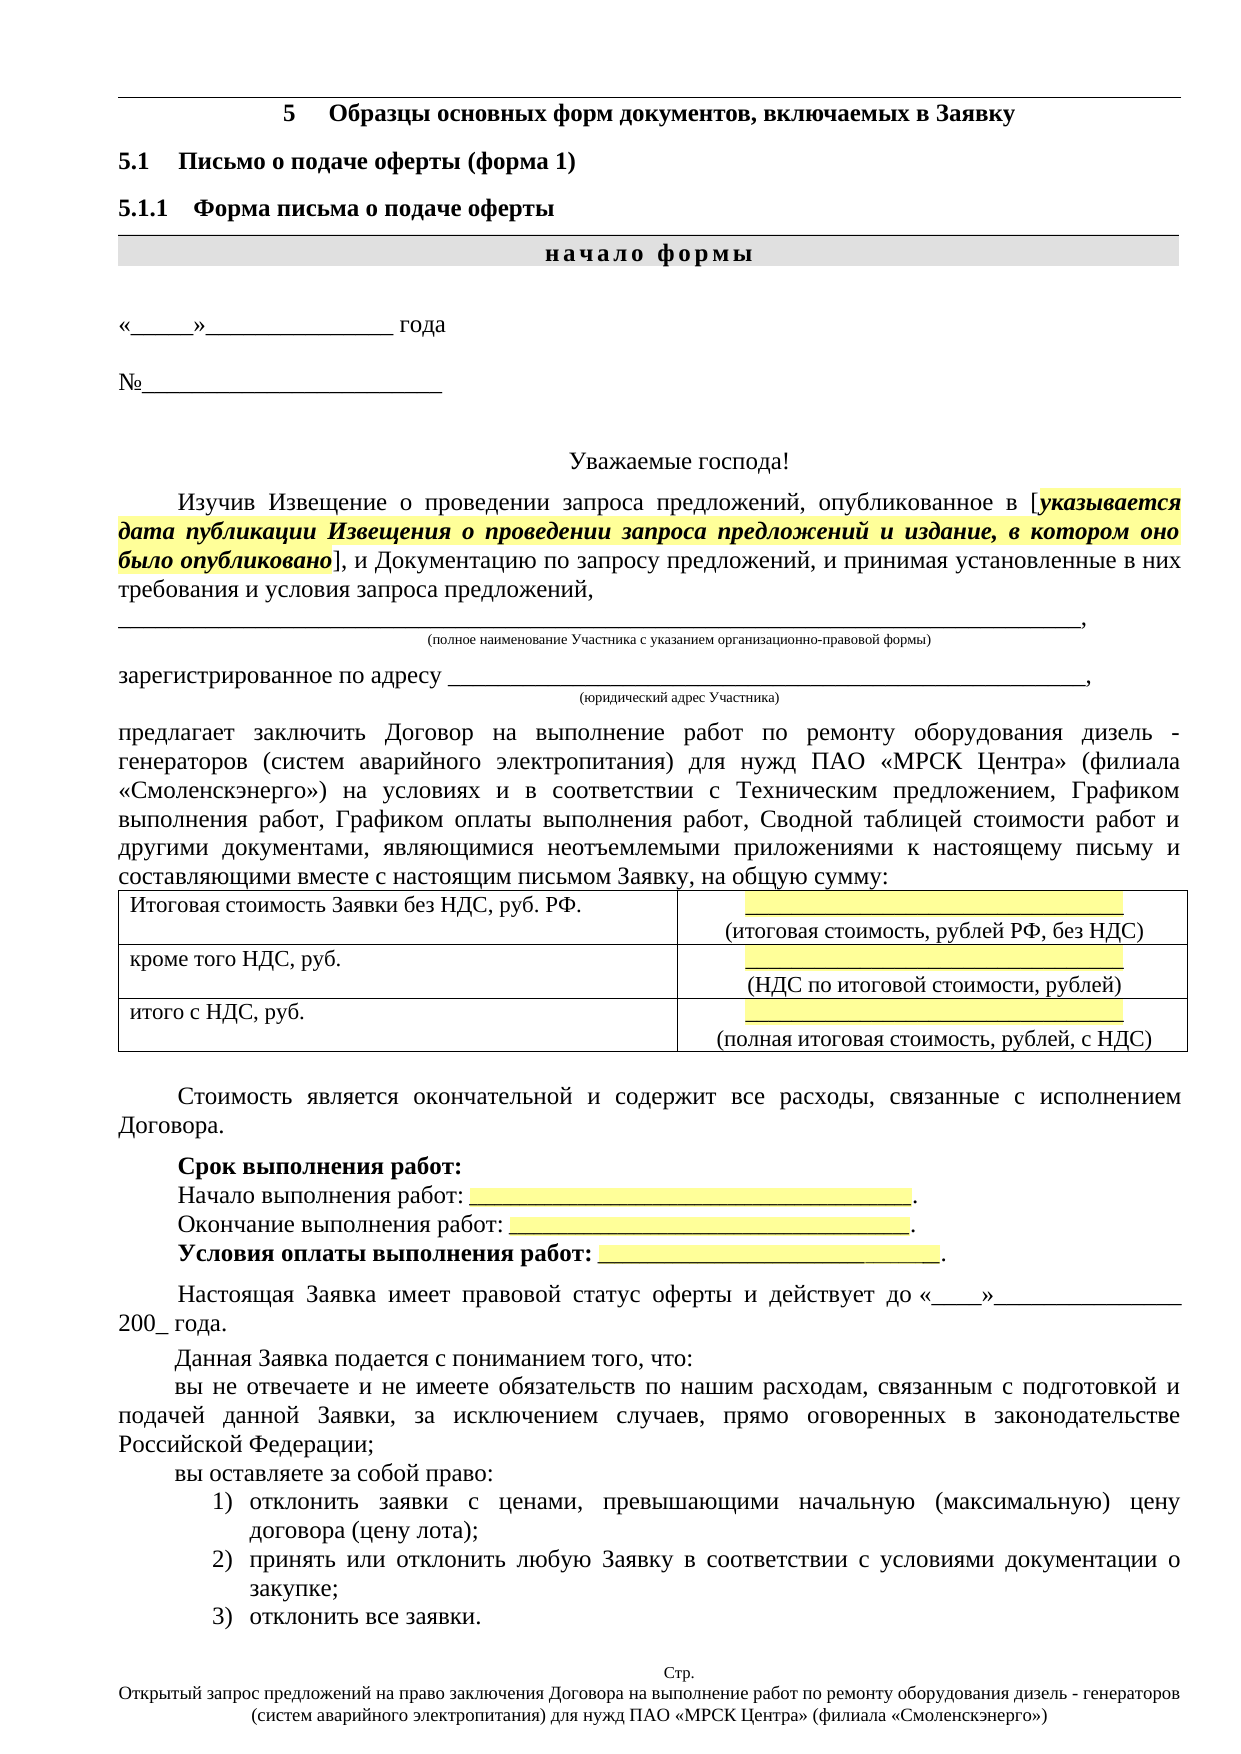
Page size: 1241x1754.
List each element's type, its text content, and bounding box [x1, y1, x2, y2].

text зарегистрированное по адресу ___________________________________________________, [118, 660, 1181, 689]
table_header Итоговая стоимость Заявки без НДС, руб. РФ. [119, 891, 677, 944]
text Уважаемые господа! [118, 446, 1181, 475]
list принять или отклонить любую Заявку в соответствии с условиями документации о закупке; [212, 1544, 1181, 1601]
text Начало выполнения работ: _____________________________________________________. [118, 1180, 1181, 1209]
text начало формы [118, 236, 1179, 266]
text _____________________________________________________________________________, [118, 602, 1181, 631]
subtitle Форма письма о подаче оферты [118, 193, 1181, 222]
subtitle Образцы основных форм документов, включаемых в Заявку [117, 98, 1181, 127]
text предлагает заключить Договор на выполнение работ по ремонту оборудования дизель - генераторов (систем аварийного электропитания) для нужд ПАО «МРСК Центра» (филиала «Смоленскэнерго») на условиях и в соответствии с Техническим предложением, Графиком выполнения работ, Графиком оплаты выполнения работ, Сводной таблицей стоимости работ и другими документами, являющимися неотъемлемыми приложениями к настоящему письму и составляющими вместе с настоящим письмом Заявку, на общую сумму: [118, 717, 1181, 890]
text Срок выполнения работ: [118, 1151, 1181, 1180]
text вы не отвечаете и не имеете обязательств по нашим расходам, связанным с подготовкой и подачей данной Заявки, за исключением случаев, прямо оговоренных в законодательстве Российской Федерации; [118, 1371, 1181, 1458]
list отклонить заявки с ценами, превышающими начальную (максимальную) цену договора (цену лота); [212, 1486, 1181, 1544]
table_cell кроме того НДС, руб. [119, 945, 677, 997]
table_header _________________________________ (итоговая стоимость, рублей РФ, без НДС) [678, 891, 1187, 944]
table_cell _________________________________ (НДС по итоговой стоимости, рублей) [678, 945, 1187, 997]
text Настоящая Заявка имеет правовой статус оферты и действует до «____»_______________ 200_ года. [118, 1279, 1181, 1336]
text вы оставляете за собой право: [118, 1458, 1181, 1486]
text №________________________ [118, 367, 635, 396]
text Изучив Извещение о проведении запроса предложений, опубликованное в [указывается дата публикации Извещения о проведении запроса предложений и издание, в котором оно было опубликовано], и Документацию по запросу предложений, и принимая установленные в них требования и условия запроса предложений, [118, 487, 1181, 516]
text Условия оплаты выполнения работ: _________________________________________. [118, 1238, 1181, 1266]
text «_____»_______________ года [118, 309, 635, 338]
text Изучив Извещение о проведении запроса предложений, опубликованное в [указывается дата публикации Извещения о проведении запроса предложений и издание, в котором оно было опубликовано], и Документацию по запросу предложений, и принимая установленные в них требования и условия запроса предложений, [118, 545, 1181, 602]
subtitle Письмо о подаче оферты (форма 1) [118, 146, 1181, 175]
table_cell итого с НДС, руб. [119, 999, 677, 1051]
text Окончание выполнения работ: ________________________________________________. [118, 1209, 1181, 1238]
text (полное наименование Участника с указанием организационно-правовой формы) [118, 631, 1181, 660]
text Данная Заявка подается с пониманием того, что: [118, 1343, 1181, 1371]
list отклонить все заявки. [212, 1601, 1181, 1630]
table_cell _________________________________ (полная итоговая стоимость, рублей, с НДС) [678, 999, 1187, 1051]
text (юридический адрес Участника) [118, 689, 1181, 717]
text Стоимость является окончательной и содержит все расходы, связанные с исполнением Договора. [118, 1081, 1181, 1139]
